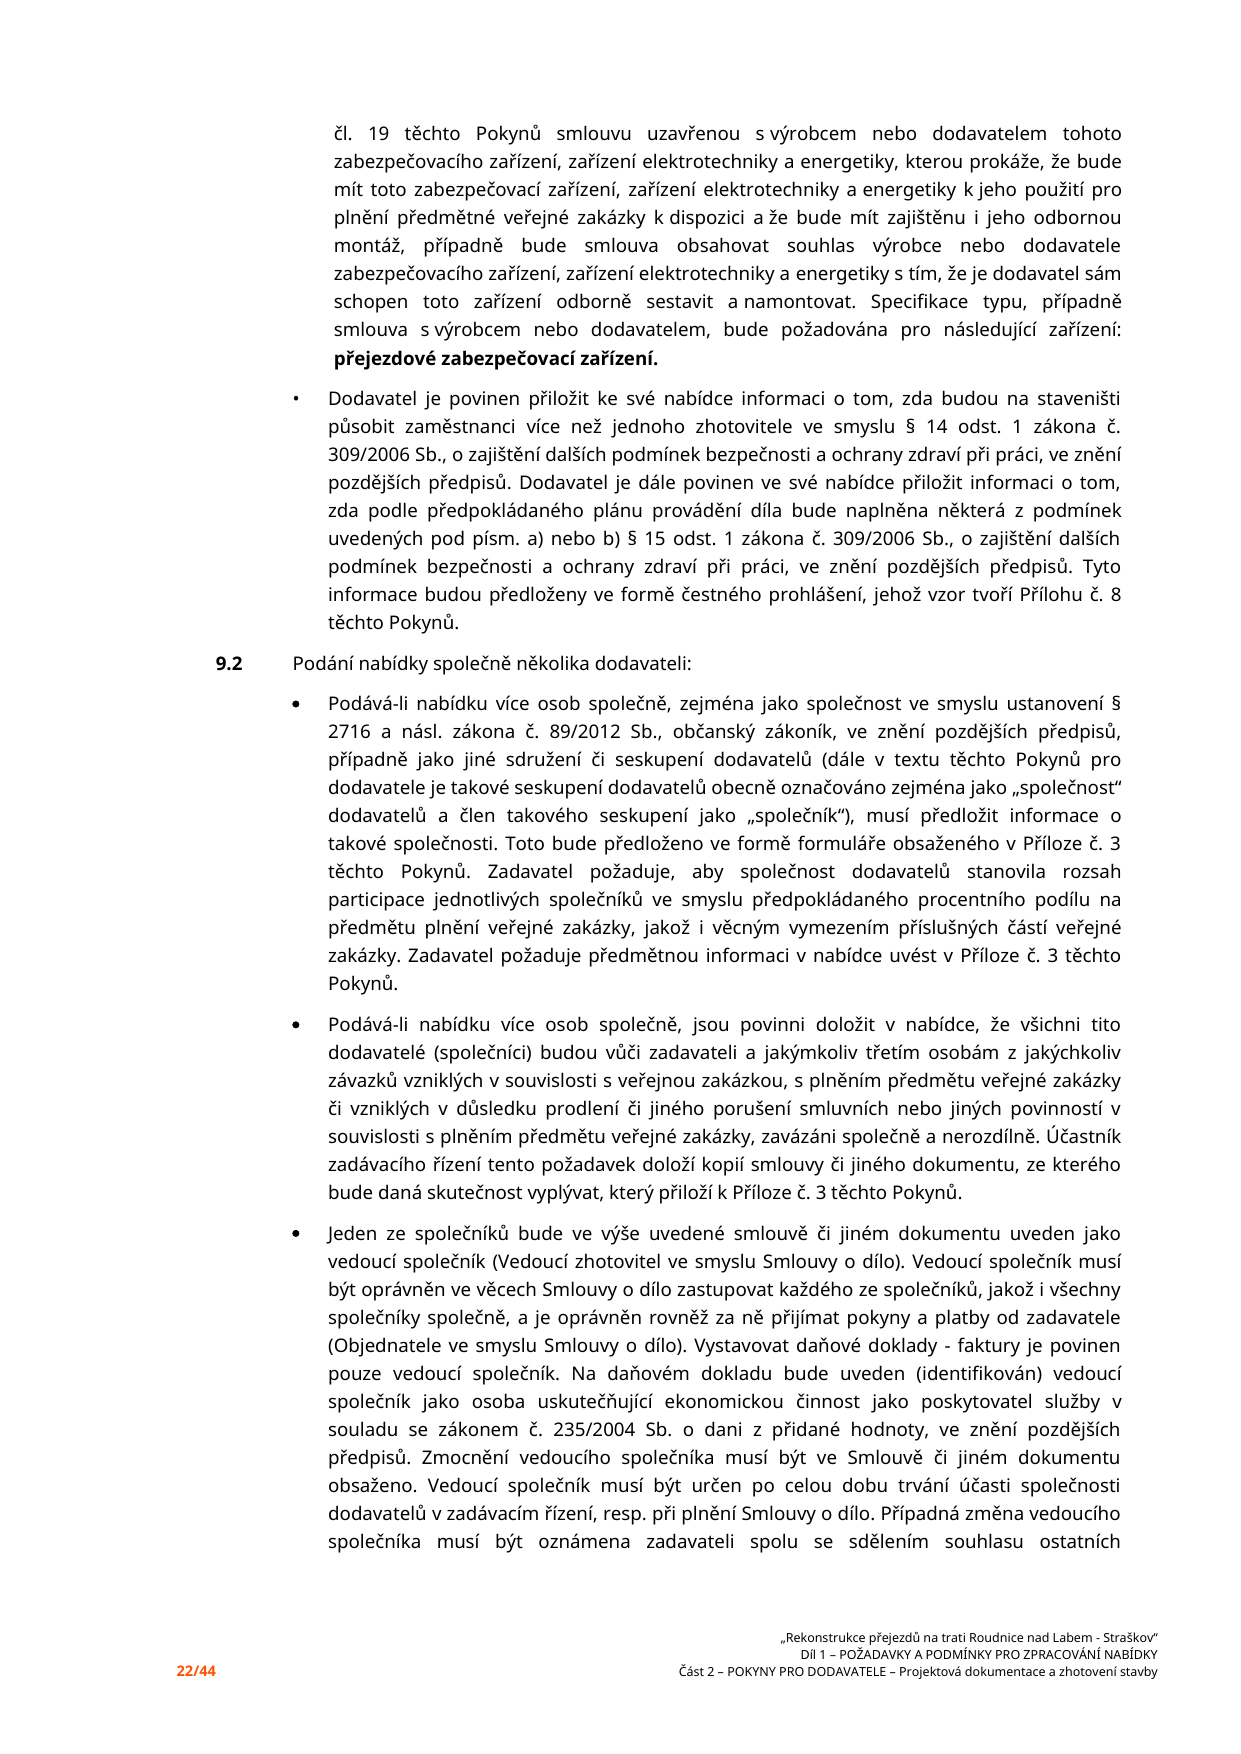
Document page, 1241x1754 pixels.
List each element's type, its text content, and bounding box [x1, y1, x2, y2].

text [292, 1220, 1122, 1554]
text Podává-li nabídku více osob společně, jsou povinni doložit v nabídce, že všichni tito dodavatelé (společníci) budou vůči zadavateli a jakýmkoliv třetím osobám z jakýchkoliv závazků vzniklých v souvislosti s veřejnou zakázkou, s plněním předmětu veřejné zakázky či vzniklých v důsledku prodlení či jiného porušení smluvních nebo jiných povinností v souvislosti s plněním předmětu veřejné zakázky, zavázáni společně a nerozdílně. Účastník zadávacího řízení tento požadavek doloží kopií smlouvy či jiného dokumentu, ze kterého bude daná skutečnost vyplývat, který přiloží k Příloze č. 3 těchto Pokynů. [292, 1011, 1122, 1205]
list • Dodavatel je povinen přiložit ke své nabídce informaci o tom, zda budou na staveništi působit zaměstnanci více než jednoho zhotovitele ve smyslu § 14 odst. 1 zákona č. 309/2006 Sb., o zajištění dalších podmínek bezpečnosti a ochrany zdraví při práci, ve znění pozdějších předpisů. Dodavatel je dále povinen ve své nabídce přiložit informaci o tom, zda podle předpokládaného plánu provádění díla bude naplněna některá z podmínek uvedených pod písm. a) nebo b) § 15 odst. 1 zákona č. 309/2006 Sb., o zajištění dalších podmínek bezpečnosti a ochrany zdraví při práci, ve znění pozdějších předpisů. Tyto informace budou předloženy ve formě čestného prohlášení, jehož vzor tvoří Přílohu č. 8 těchto Pokynů. [292, 385, 1122, 635]
text Podání nabídky společně několika dodavateli: [216, 650, 1122, 676]
text Podává-li nabídku více osob společně, zejména jako společnost ve smyslu ustanovení § 2716 a násl. zákona č. 89/2012 Sb., občanský zákoník, ve znění pozdějších předpisů, případně jako jiné sdružení či seskupení dodavatelů (dále v textu těchto Pokynů pro dodavatele je takové seskupení dodavatelů obecně označováno zejména jako „společnost“ dodavatelů a člen takového seskupení jako „společník“), musí předložit informace o takové společnosti. Toto bude předloženo ve formě formuláře obsaženého v Příloze č. 3 těchto Pokynů. Zadavatel požaduje, aby společnost dodavatelů stanovila rozsah participace jednotlivých společníků ve smyslu předpokládaného procentního podílu na předmětu plnění veřejné zakázky, jakož i věcným vymezením příslušných částí veřejné zakázky. Zadavatel požaduje předmětnou informaci v nabídce uvést v Příloze č. 3 těchto Pokynů. [292, 691, 1122, 996]
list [289, 121, 1122, 370]
